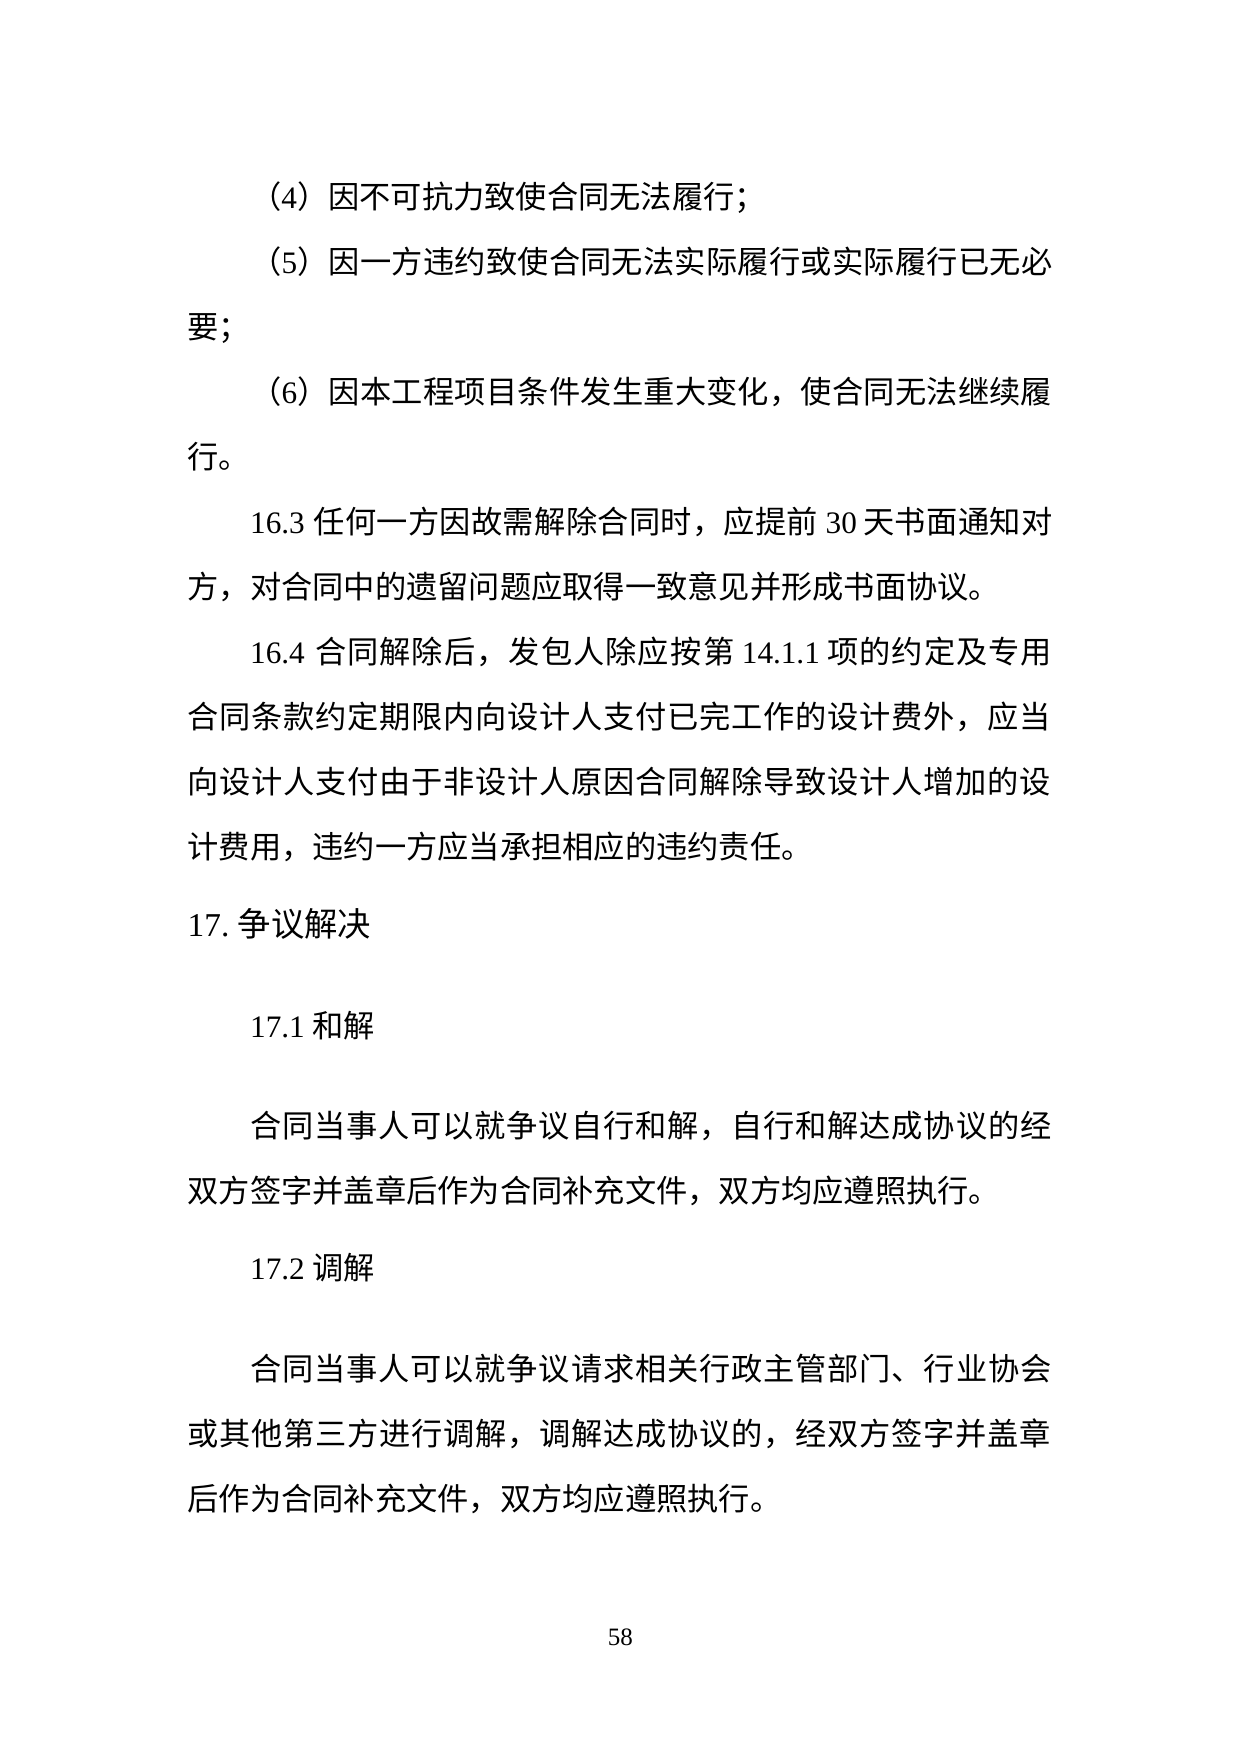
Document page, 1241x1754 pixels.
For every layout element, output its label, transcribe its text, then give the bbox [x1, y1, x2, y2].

text （6）因本工程项目条件发生重大变化，使合同无法继续履行。 [187, 357, 1053, 487]
text （5）因一方违约致使合同无法实际履行或实际履行已无必要； [187, 227, 1053, 357]
text 合同当事人可以就争议自行和解，自行和解达成协议的经双方签字并盖章后作为合同补充文件，双方均应遵照执行。 [187, 1091, 1053, 1221]
text 17.1 和解 [187, 991, 1053, 1056]
subtitle 17. 争议解决 [187, 889, 1053, 954]
text 16.4 合同解除后，发包人除应按第14.1.1项的约定及专用合同条款约定期限内向设计人支付已完工作的设计费外，应当向设计人支付由于非设计人原因合同解除导致设计人增加的设计费用，违约一方应当承担相应的违约责任。 [187, 617, 1053, 877]
text 合同当事人可以就争议请求相关行政主管部门、行业协会或其他第三方进行调解，调解达成协议的，经双方签字并盖章后作为合同补充文件，双方均应遵照执行。 [187, 1334, 1053, 1529]
text 17.2 调解 [187, 1234, 1053, 1299]
text 16.3 任何一方因故需解除合同时，应提前30天书面通知对方，对合同中的遗留问题应取得一致意见并形成书面协议。 [187, 487, 1053, 617]
text （4）因不可抗力致使合同无法履行； [187, 162, 1053, 227]
